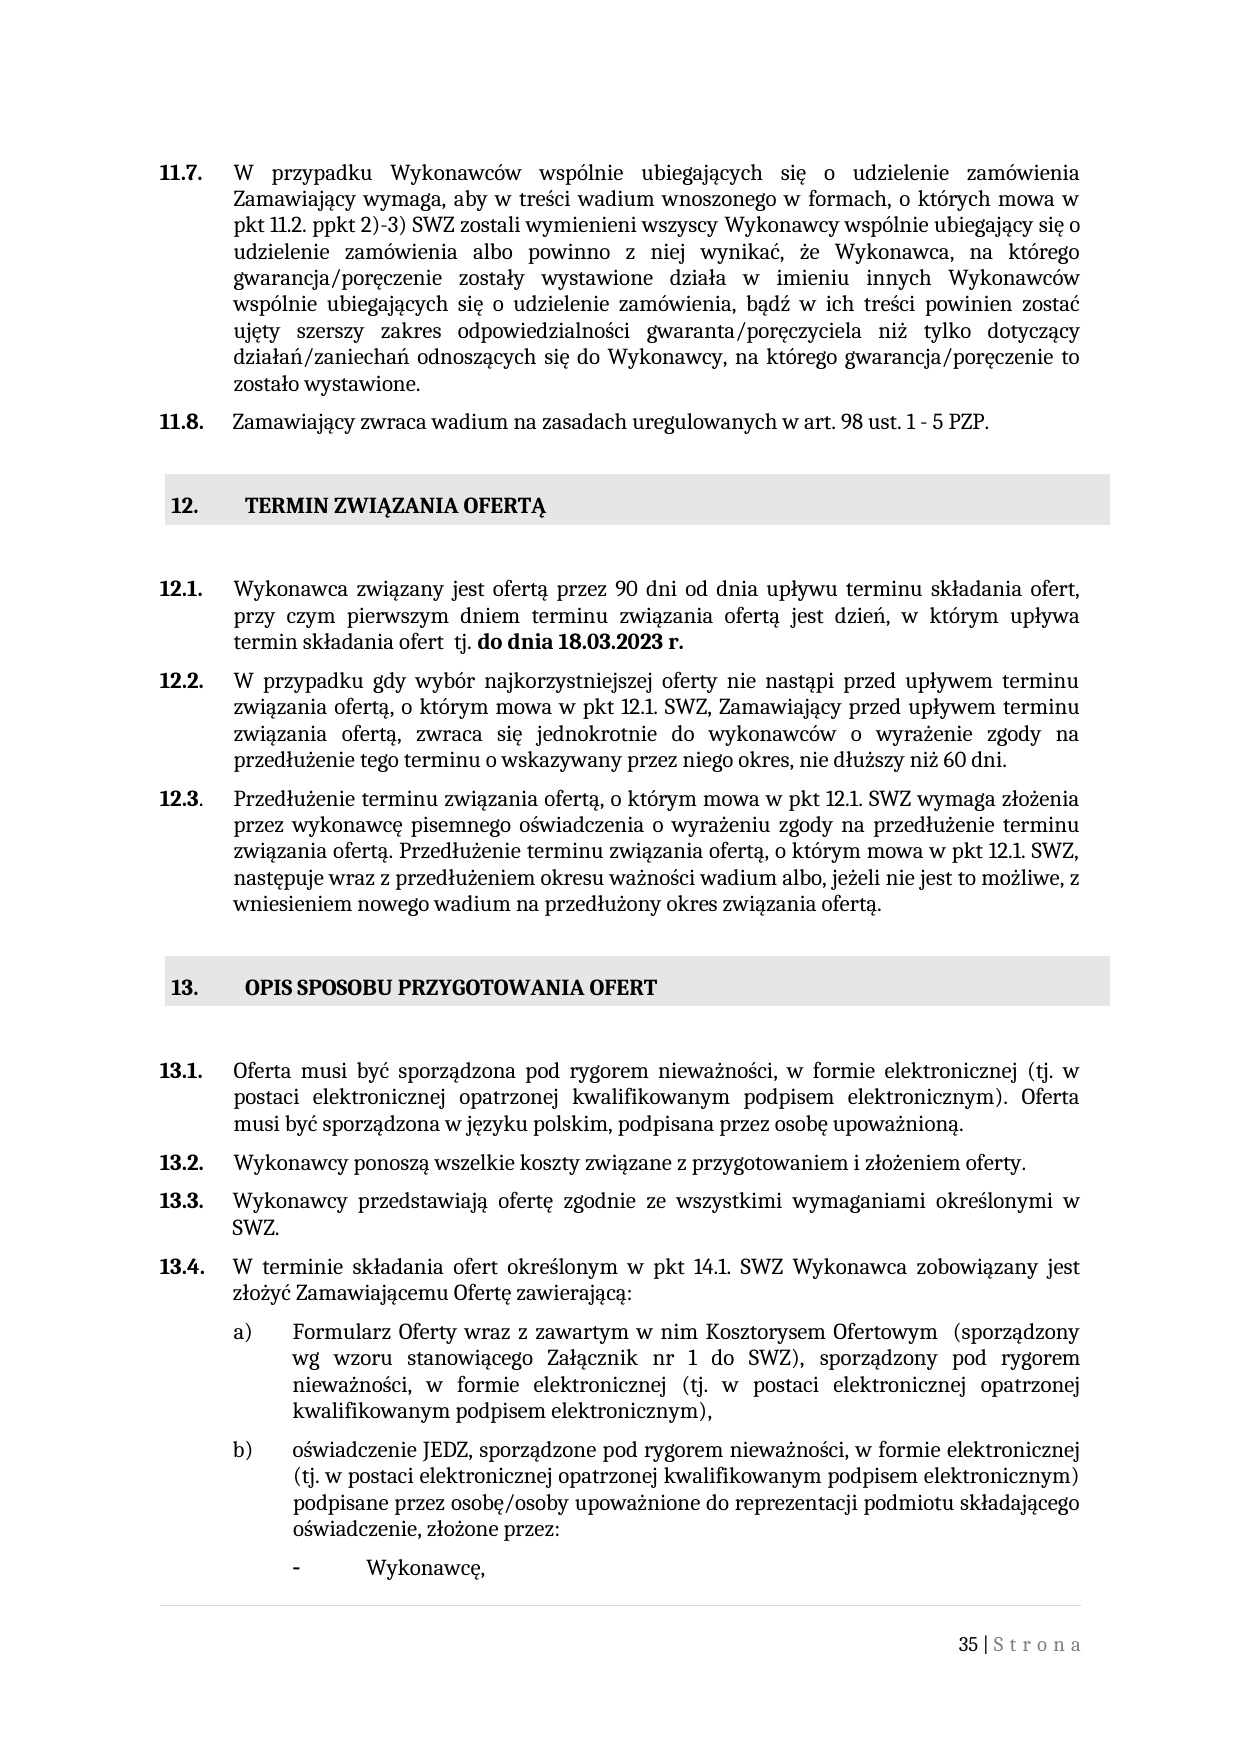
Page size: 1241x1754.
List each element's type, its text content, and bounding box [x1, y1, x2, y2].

text 13.4. W terminie składania ofert określonym w pkt 14.1. SWZ Wykonawca zobowiązany jest złożyć Zamawiającemu Ofertę zawierającą: [159, 1253, 1081, 1306]
list a) Formularz Oferty wraz z zawartym w nim Kosztorysem Ofertowym (sporządzony wg wzoru stanowiącego Załącznik nr 1 do SWZ), sporządzony pod rygorem nieważności, w formie elektronicznej (tj. w postaci elektronicznej opatrzonej kwalifikowanym podpisem elektronicznym), [233, 1319, 1081, 1424]
table_header 13. OPIS SPOSOBU PRZYGOTOWANIA OFERT [165, 956, 1110, 1006]
text 13.2. Wykonawcy ponoszą wszelkie koszty związane z przygotowaniem i złożeniem oferty. [159, 1149, 1081, 1176]
table_header 12. TERMIN ZWIĄZANIA OFERTĄ [165, 474, 1110, 525]
text 12.1. Wykonawca związany jest ofertą przez 90 dni od dnia upływu terminu składania ofert, przy czym pierwszym dniem terminu związania ofertą jest dzień, w którym upływa termin składania ofert tj. do dnia 18.03.2023 r. [159, 576, 1081, 655]
text 13.3. Wykonawcy przedstawiają ofertę zgodnie ze wszystkimi wymaganiami określonymi w SWZ. [159, 1188, 1081, 1241]
text 13.1. Oferta musi być sporządzona pod rygorem nieważności, w formie elektronicznej (tj. w postaci elektronicznej opatrzonej kwalifikowanym podpisem elektronicznym). Oferta musi być sporządzona w języku polskim, podpisana przez osobę upoważnioną. [159, 1058, 1081, 1137]
text 11.8. Zamawiający zwraca wadium na zasadach uregulowanych w art. 98 ust. 1 - 5 PZP. [159, 409, 1081, 436]
list b) oświadczenie JEDZ, sporządzone pod rygorem nieważności, w formie elektronicznej (tj. w postaci elektronicznej opatrzonej kwalifikowanym podpisem elektronicznym) podpisane przez osobę/osoby upoważnione do reprezentacji podmiotu składającego oświadczenie, złożone przez: [232, 1437, 1081, 1542]
text 11.7. W przypadku Wykonawców wspólnie ubiegających się o udzielenie zamówienia Zamawiający wymaga, aby w treści wadium wnoszonego w formach, o których mowa w pkt 11.2. ppkt 2)-3) SWZ zostali wymienieni wszyscy Wykonawcy wspólnie ubiegający się o udzielenie zamówienia albo powinno z niej wynikać, że Wykonawca, na którego gwarancja/poręczenie zostały wystawione działa w imieniu innych Wykonawców wspólnie ubiegających się o udzielenie zamówienia, bądź w ich treści powinien zostać ujęty szerszy zakres odpowiedzialności gwaranta/poręczyciela niż tylko dotyczący działań/zaniechań odnoszących się do Wykonawcy, na którego gwarancja/poręczenie to zostało wystawione. [159, 159, 1081, 397]
list Wykonawcę, [292, 1554, 1081, 1581]
text 12.2. W przypadku gdy wybór najkorzystniejszej oferty nie nastąpi przed upływem terminu związania ofertą, o którym mowa w pkt 12.1. SWZ, Zamawiający przed upływem terminu związania ofertą, zwraca się jednokrotnie do wykonawców o wyrażenie zgody na przedłużenie tego terminu o wskazywany przez niego okres, nie dłuższy niż 60 dni. [159, 668, 1081, 773]
text 12.3. Przedłużenie terminu związania ofertą, o którym mowa w pkt 12.1. SWZ wymaga złożenia przez wykonawcę pisemnego oświadczenia o wyrażeniu zgody na przedłużenie terminu związania ofertą. Przedłużenie terminu związania ofertą, o którym mowa w pkt 12.1. SWZ, następuje wraz z przedłużeniem okresu ważności wadium albo, jeżeli nie jest to możliwe, z wniesieniem nowego wadium na przedłużony okres związania ofertą. [159, 786, 1081, 917]
